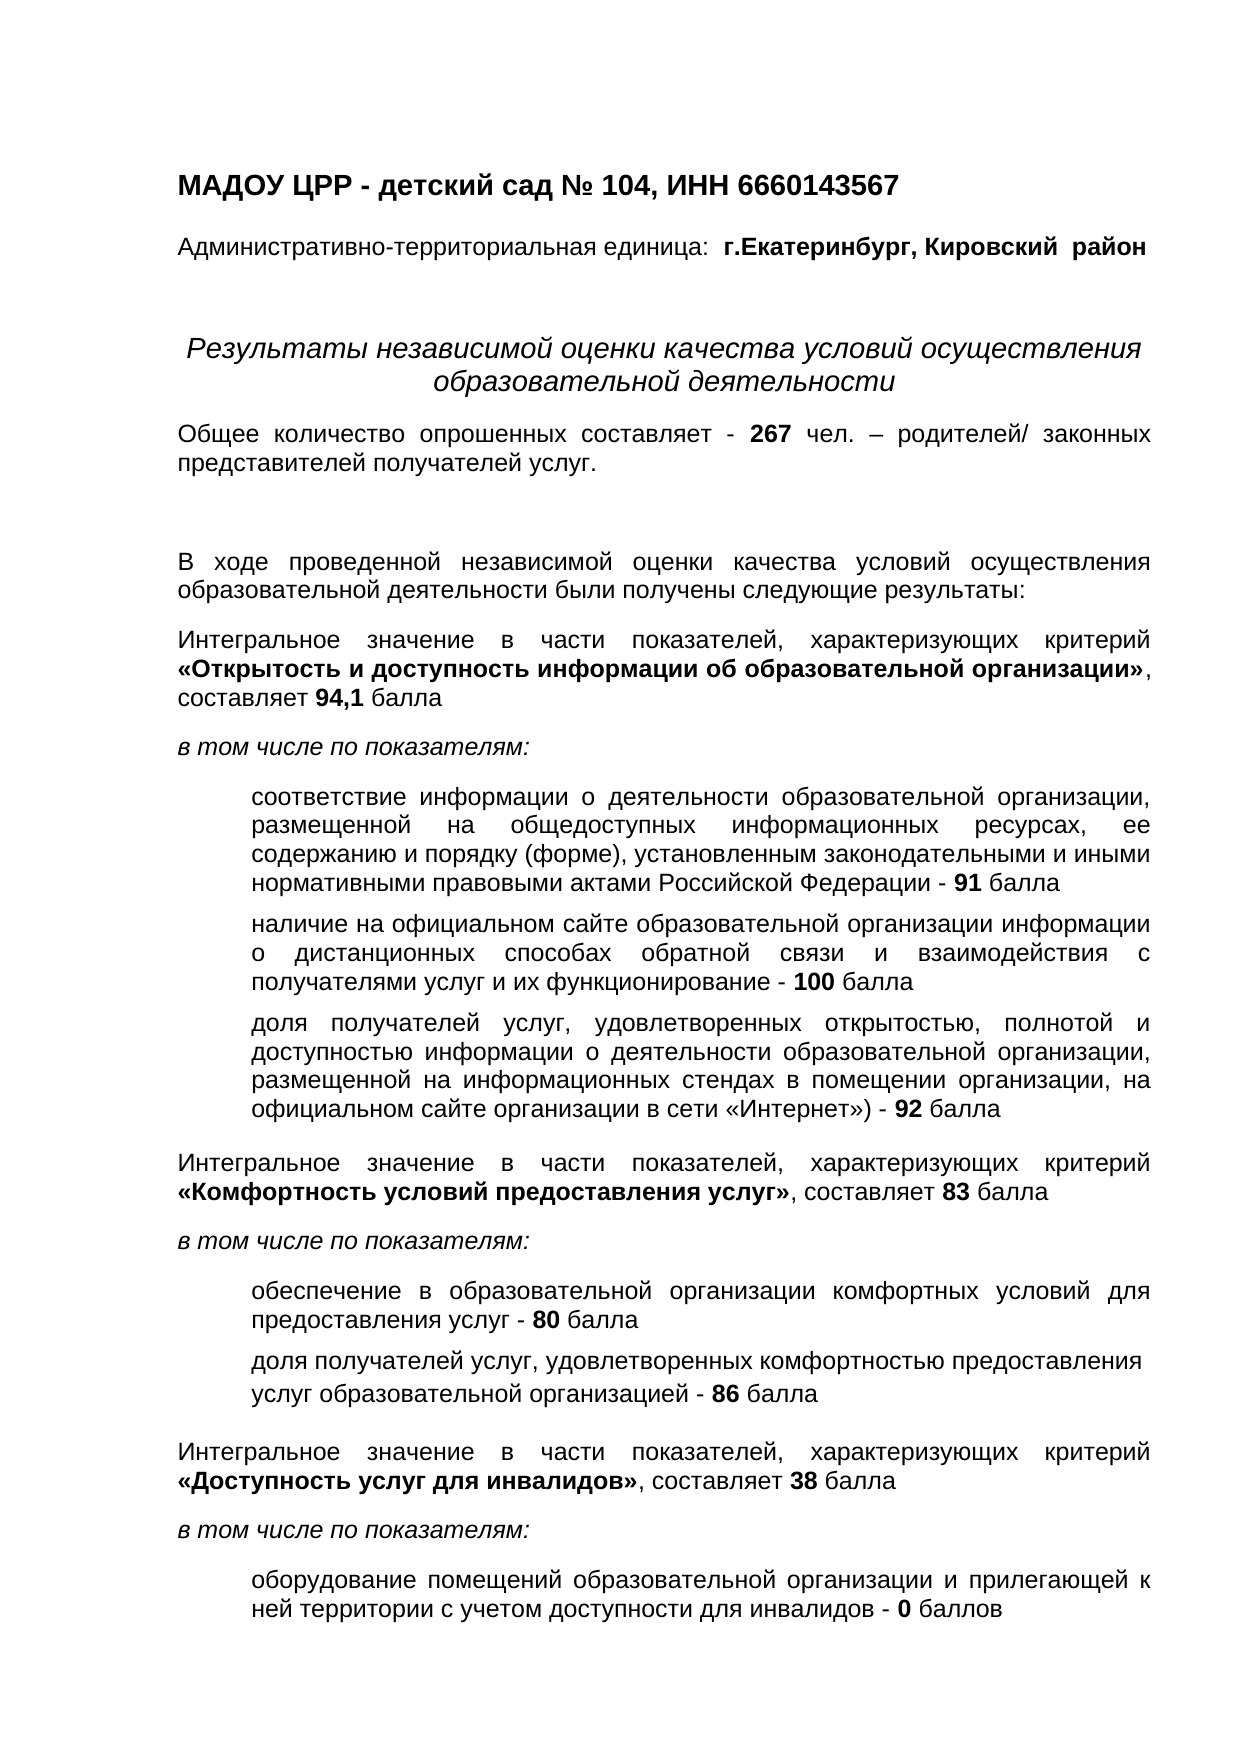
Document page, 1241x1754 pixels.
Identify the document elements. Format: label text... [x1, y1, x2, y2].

text в том числе по показателям: [177, 732, 1152, 761]
text Интегральное значение в части показателей, характеризующих критерий «Комфортность условий предоставления услуг», составляет 83 балла [177, 1148, 1152, 1205]
text Интегральное значение в части показателей, характеризующих критерий «Доступность услуг для инвалидов», составляет 38 балла [177, 1437, 1152, 1494]
text Административно-территориальная единица: г.Екатеринбург, Кировский район [177, 232, 1152, 260]
text доля получателей услуг, удовлетворенных открытостью, полнотой и доступностью информации о деятельности образовательной организации, размещенной на информационных стендах в помещении организации, на официальном сайте организации в сети «Интернет») - 92 балла [251, 1008, 1152, 1123]
text в том числе по показателям: [177, 1226, 1152, 1255]
text В ходе проведенной независимой оценки качества условий осуществления образовательной деятельности были получены следующие результаты: [177, 547, 1152, 604]
text оборудование помещений образовательной организации и прилегающей к ней территории с учетом доступности для инвалидов - 0 баллов [251, 1565, 1152, 1622]
text Общее количество опрошенных составляет - 267 чел. – родителей/ законных представителей получателей услуг. [177, 419, 1152, 476]
text обеспечение в образовательной организации комфортных условий для предоставления услуг - 80 балла [251, 1276, 1152, 1333]
text доля получателей услуг, удовлетворенных комфортностью предоставления услуг образовательной организацией - 86 балла [251, 1346, 1152, 1408]
text в том числе по показателям: [177, 1515, 1152, 1544]
text Результаты независимой оценки качества условий осуществления образовательной деятельности [177, 331, 1152, 398]
text Интегральное значение в части показателей, характеризующих критерий «Открытость и доступность информации об образовательной организации», составляет 94,1 балла [177, 625, 1152, 711]
subtitle МАДОУ ЦРР - детский сад № 104, ИНН 6660143567 [177, 168, 1152, 202]
text соответствие информации о деятельности образовательной организации, размещенной на общедоступных информационных ресурсах, ее содержанию и порядку (форме), установленным законодательными и иными нормативными правовыми актами Российской Федерации - 91 балла [251, 782, 1152, 897]
text наличие на официальном сайте образовательной организации информации о дистанционных способах обратной связи и взаимодействия с получателями услуг и их функционирование - 100 балла [251, 909, 1152, 995]
